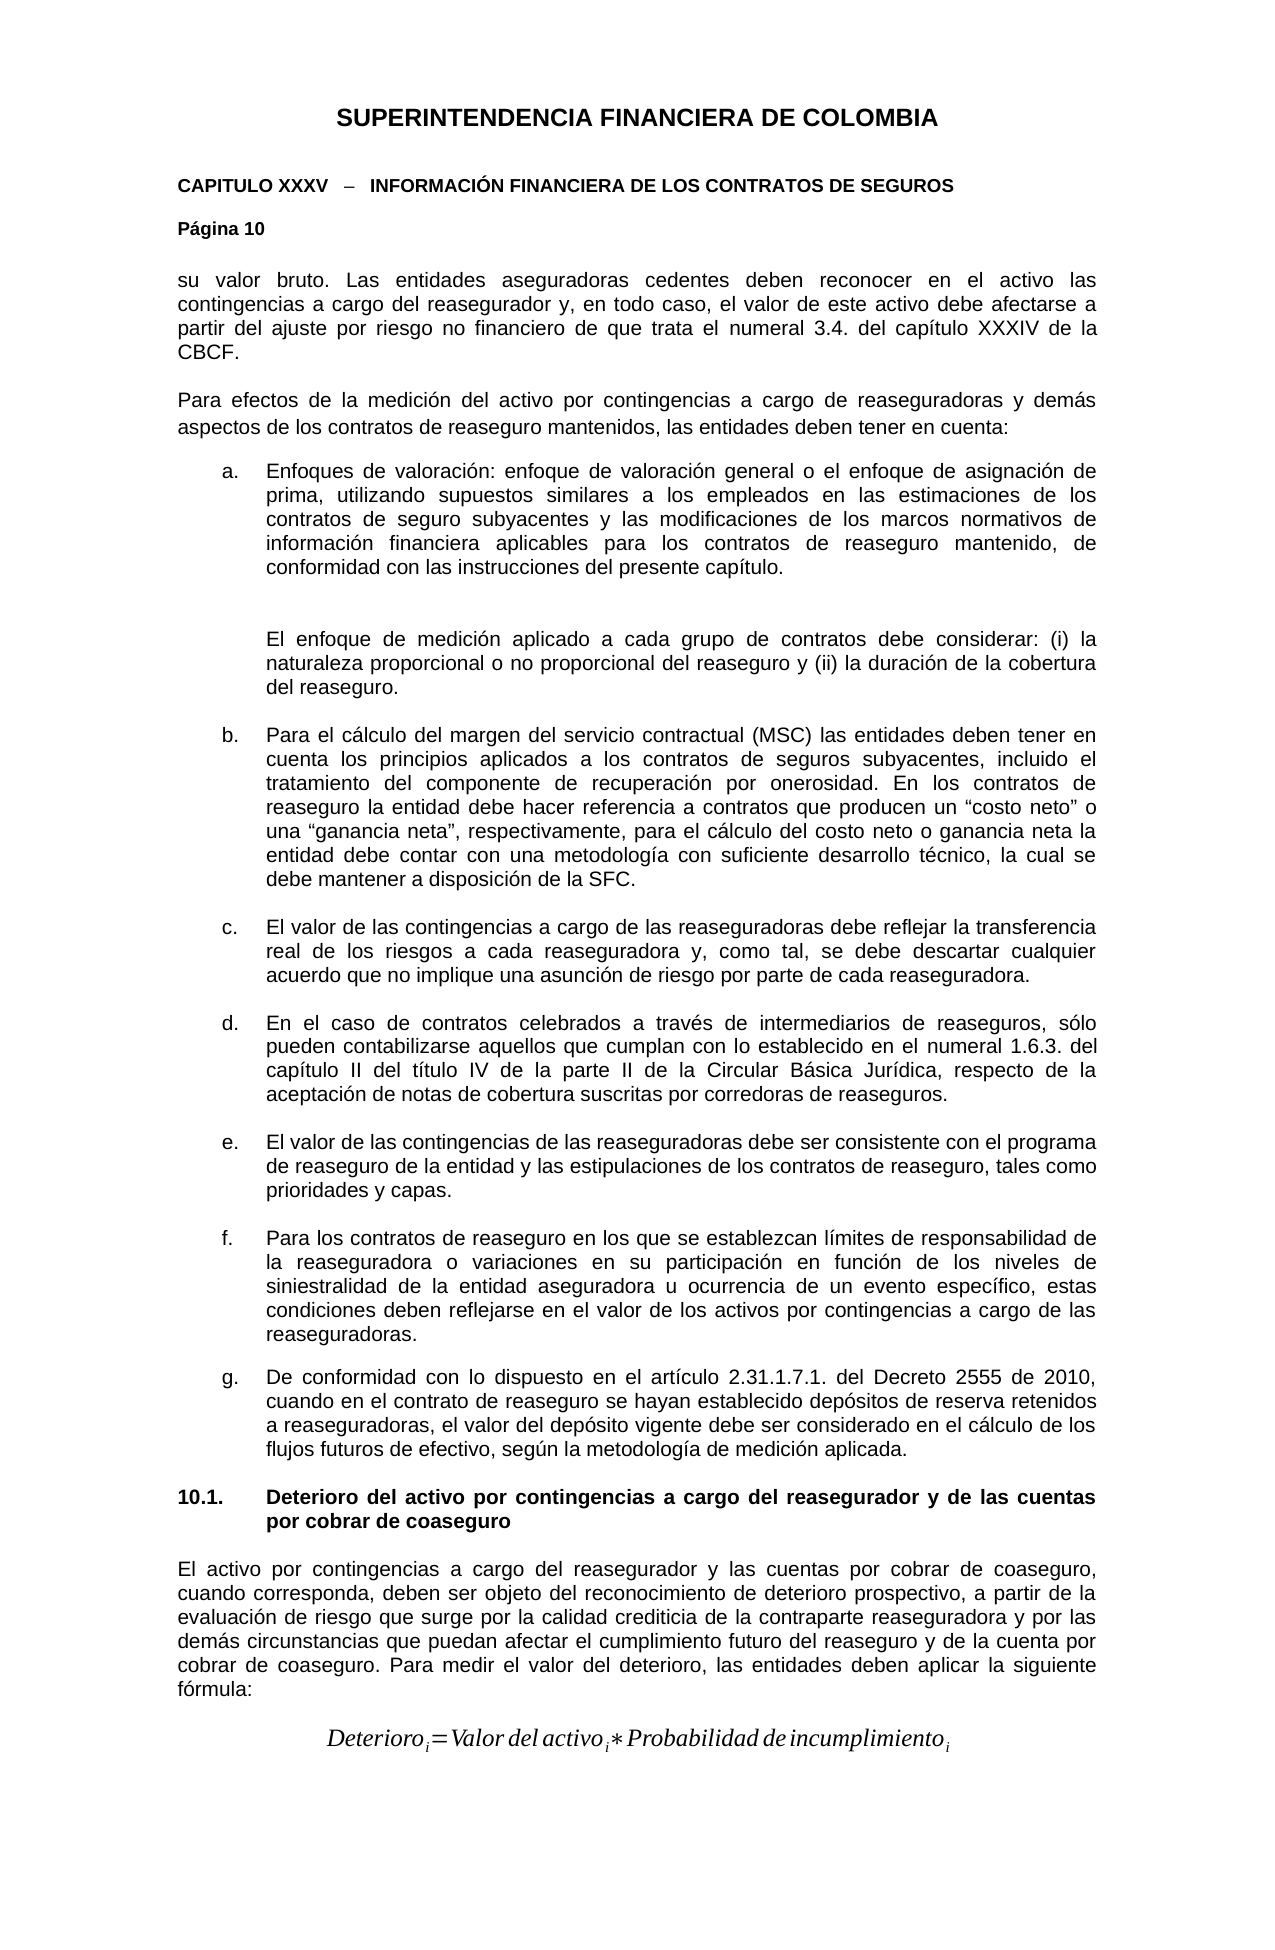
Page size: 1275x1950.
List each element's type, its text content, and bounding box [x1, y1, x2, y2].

list Deterioro del activo por contingencias a cargo del reasegurador y de las cuentas por cobrar de coaseguro [177, 1485, 1098, 1533]
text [177, 268, 1098, 364]
list Para el cálculo del margen del servicio contractual (MSC) las entidades deben tener en cuenta los principios aplicados a los contratos de seguros subyacentes, incluido el tratamiento del componente de recuperación por onerosidad. En los contratos de reaseguro la entidad debe hacer referencia a contratos que producen un “costo neto” o una “ganancia neta”, respectivamente, para el cálculo del costo neto o ganancia neta la entidad debe contar con una metodología con suficiente desarrollo técnico, la cual se debe mantener a disposición de la SFC. [222, 723, 1098, 891]
list De conformidad con lo dispuesto en el artículo 2.31.1.7.1. del Decreto 2555 de 2010, cuando en el contrato de reaseguro se hayan establecido depósitos de reserva retenidos a reaseguradoras, el valor del depósito vigente debe ser considerado en el cálculo de los flujos futuros de efectivo, según la metodología de medición aplicada. [222, 1365, 1098, 1461]
list El valor de las contingencias a cargo de las reaseguradoras debe reflejar la transferencia real de los riesgos a cada reaseguradora y, como tal, se debe descartar cualquier acuerdo que no implique una asunción de riesgo por parte de cada reaseguradora. [222, 914, 1098, 986]
list El activo por contingencias a cargo del reasegurador y las cuentas por cobrar de coaseguro, cuando corresponda, deben ser objeto del reconocimiento de deterioro prospectivo, a partir de la evaluación de riesgo que surge por la calidad crediticia de la contraparte reaseguradora y por las demás circunstancias que puedan afectar el cumplimiento futuro del reaseguro y de la cuenta por cobrar de coaseguro. Para medir el valor del deterioro, las entidades deben aplicar la siguiente fórmula: [177, 1557, 1098, 1700]
list Para los contratos de reaseguro en los que se establezcan límites de responsabilidad de la reaseguradora o variaciones en su participación en función de los niveles de siniestralidad de la entidad aseguradora u ocurrencia de un evento específico, estas condiciones deben reflejarse en el valor de los activos por contingencias a cargo de las reaseguradoras. [222, 1226, 1098, 1346]
list En el caso de contratos celebrados a través de intermediarios de reaseguros, sólo pueden contabilizarse aquellos que cumplan con lo establecido en el numeral 1.6.3. del capítulo II del título IV de la parte II de la Circular Básica Jurídica, respecto de la aceptación de notas de cobertura suscritas por corredoras de reaseguros. [222, 1010, 1098, 1106]
list El valor de las contingencias de las reaseguradoras debe ser consistente con el programa de reaseguro de la entidad y las estipulaciones de los contratos de reaseguro, tales como prioridades y capas. [222, 1130, 1098, 1202]
list El enfoque de medición aplicado a cada grupo de contratos debe considerar: (i) la naturaleza proporcional o no proporcional del reaseguro y (ii) la duración de la cobertura del reaseguro. [266, 627, 1098, 699]
list Enfoques de valoración: enfoque de valoración general o el enfoque de asignación de prima, utilizando supuestos similares a los empleados en las estimaciones de los contratos de seguro subyacentes y las modificaciones de los marcos normativos de información financiera aplicables para los contratos de reaseguro mantenido, de conformidad con las instrucciones del presente capítulo. [222, 459, 1098, 579]
text Para efectos de la medición del activo por contingencias a cargo de reaseguradoras y demás aspectos de los contratos de reaseguro mantenidos, las entidades deben tener en cuenta: [177, 388, 1098, 439]
